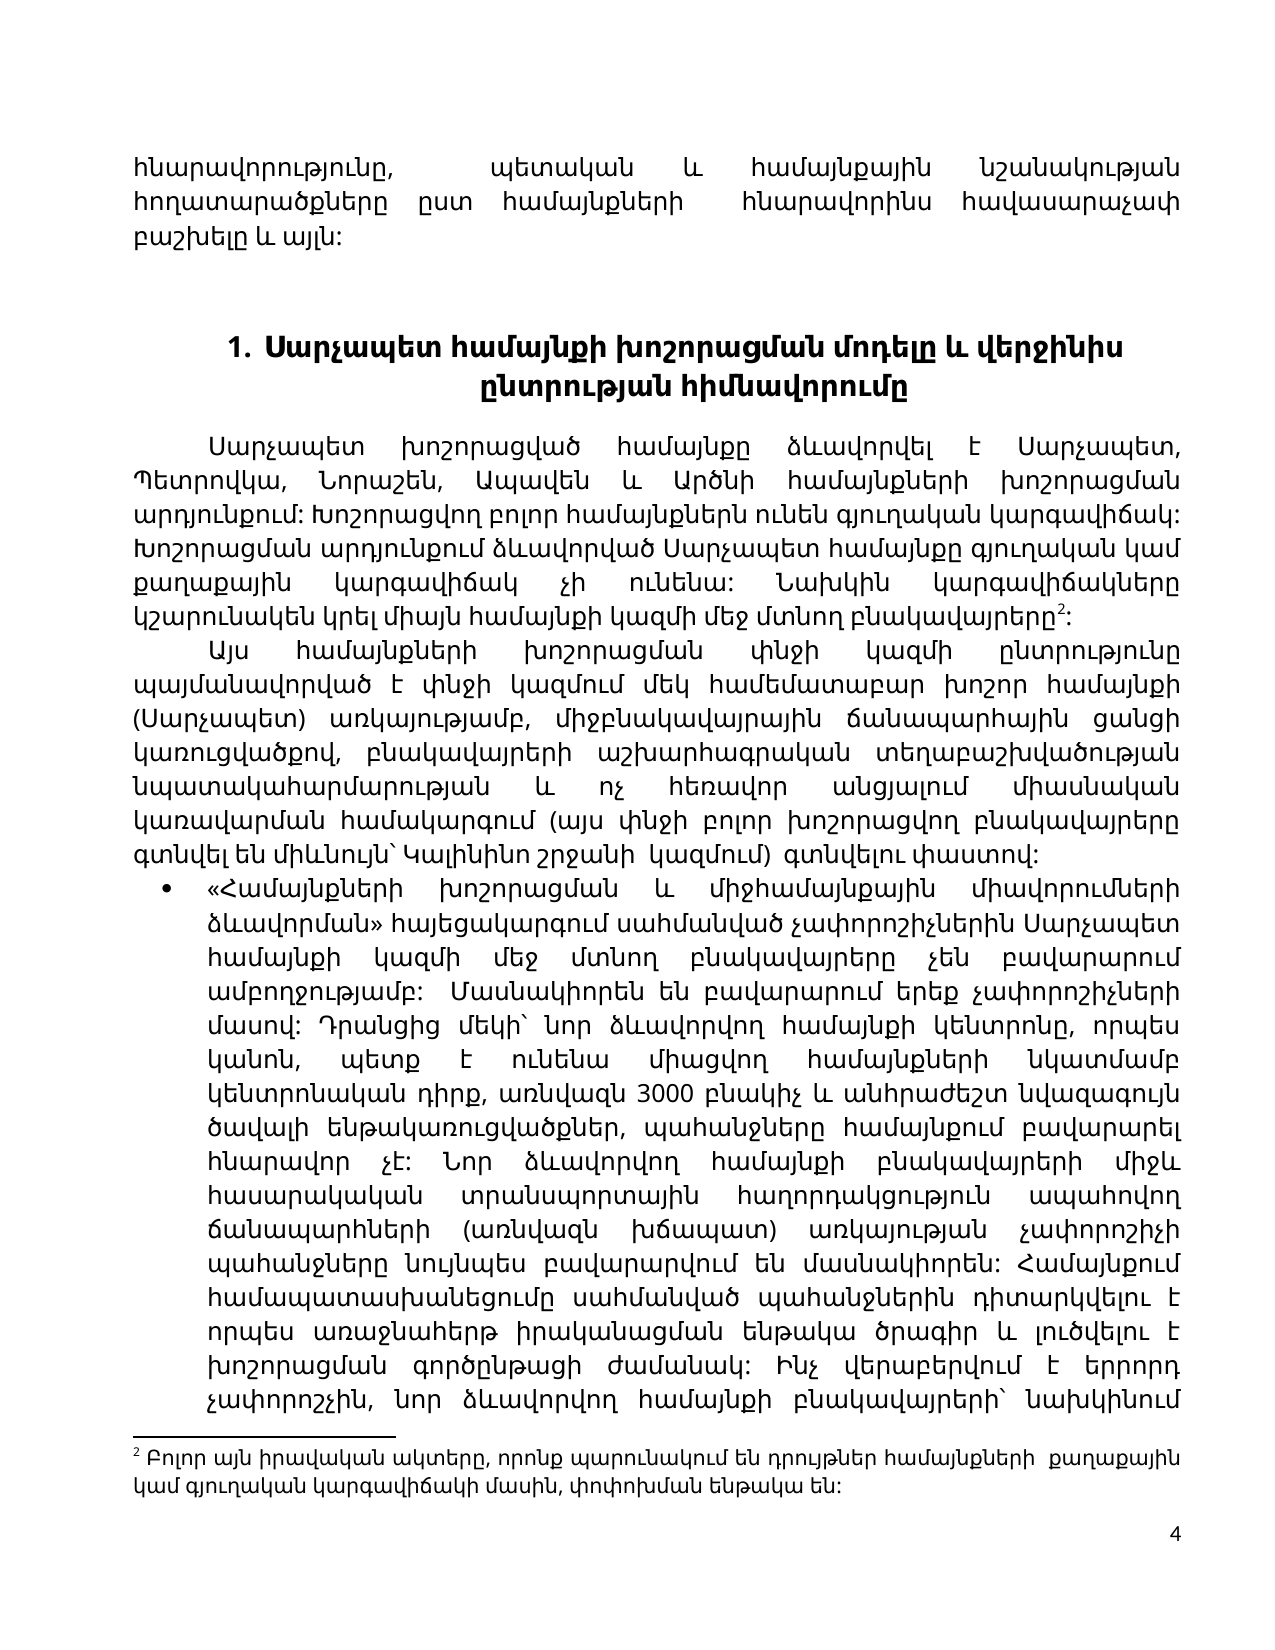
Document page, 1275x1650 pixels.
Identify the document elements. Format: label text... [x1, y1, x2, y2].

subtitle Սարչապետ համայնքի խոշորացման մոդելը և վերջինիս ընտրության հիմնավորումը [170, 326, 1181, 405]
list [162, 871, 1181, 1416]
text Այս համայնքների խոշորացման փնջի կազմի ընտրությունը պայմանավորված է փնջի կազմում մեկ համեմատաբար խոշոր համայնքի (Սարչապետ) առկայությամբ, միջբնակավայրային ճանապարհային ցանցի կառուցվածքով, բնակավայրերի աշխարհագրական տեղաբաշխվածության նպատակահարմարության և ոչ հեռավոր անցյալում միասնական կառավարման համակարգում (այս փնջի բոլոր խոշորացվող բնակավայրերը գտնվել են միևնույն՝ Կալինինո շրջանի կազմում) գտնվելու փաստով: [133, 633, 1181, 871]
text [133, 150, 1181, 252]
text Սարչապետ խոշորացված համայնքը ձևավորվել է Սարչապետ, Պետրովկա, Նորաշեն, Ապավեն և Արծնի համայնքների խոշորացման արդյունքում: Խոշորացվող բոլոր համայնքներն ունեն գյուղական կարգավիճակ: Խոշորացման արդյունքում ձևավորված Սարչապետ համայնքը գյուղական կամ քաղաքային կարգավիճակ չի ունենա: Նախկին կարգավիճակները կշարունակեն կրել միայն համայնքի կազմի մեջ մտնող բնակավայրերը: [133, 428, 1181, 633]
